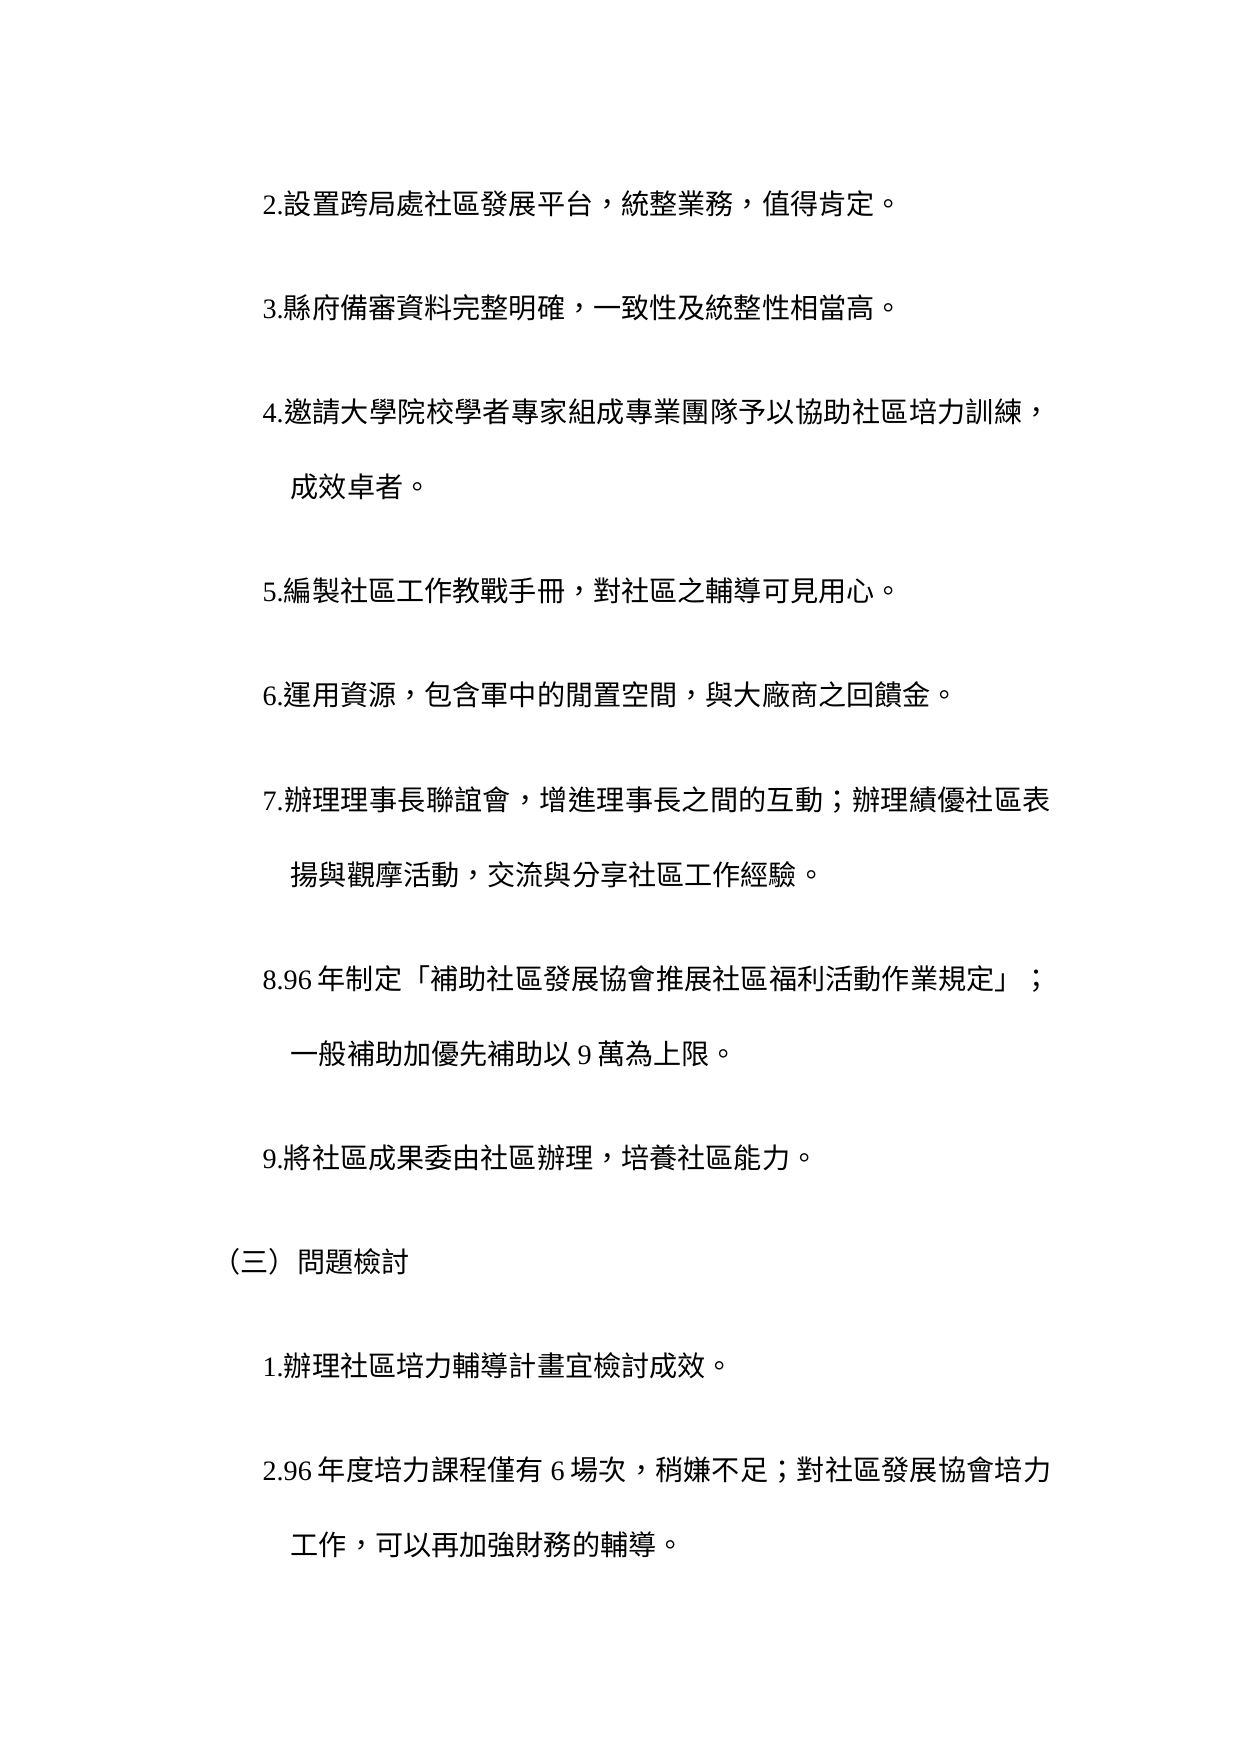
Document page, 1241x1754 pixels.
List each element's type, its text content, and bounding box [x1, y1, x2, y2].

text 3.縣府備審資料完整明確，一致性及統整性相當高。 [262, 269, 1053, 344]
text 8.96年制定「補助社區發展協會推展社區福利活動作業規定」；一般補助加優先補助以9萬為上限。 [262, 939, 1053, 1089]
text 4.邀請大學院校學者專家組成專業團隊予以協助社區培力訓練，成效卓者。 [262, 373, 1053, 523]
text 1.辦理社區培力輔導計畫宜檢討成效。 [262, 1327, 1053, 1402]
text 2.設置跨局處社區發展平台，統整業務，值得肯定。 [262, 164, 1053, 239]
text 9.將社區成果委由社區辦理，培養社區能力。 [262, 1119, 1053, 1194]
text 6.運用資源，包含軍中的閒置空間，與大廠商之回饋金。 [262, 656, 1053, 731]
text 5.編製社區工作教戰手冊，對社區之輔導可見用心。 [262, 552, 1053, 627]
text （三）問題檢討 [187, 1223, 978, 1298]
text 7.辦理理事長聯誼會，增進理事長之間的互動；辦理績優社區表揚與觀摩活動，交流與分享社區工作經驗。 [262, 760, 1053, 910]
text 2.96年度培力課程僅有6場次，稍嫌不足；對社區發展協會培力工作，可以再加強財務的輔導。 [262, 1431, 1053, 1581]
